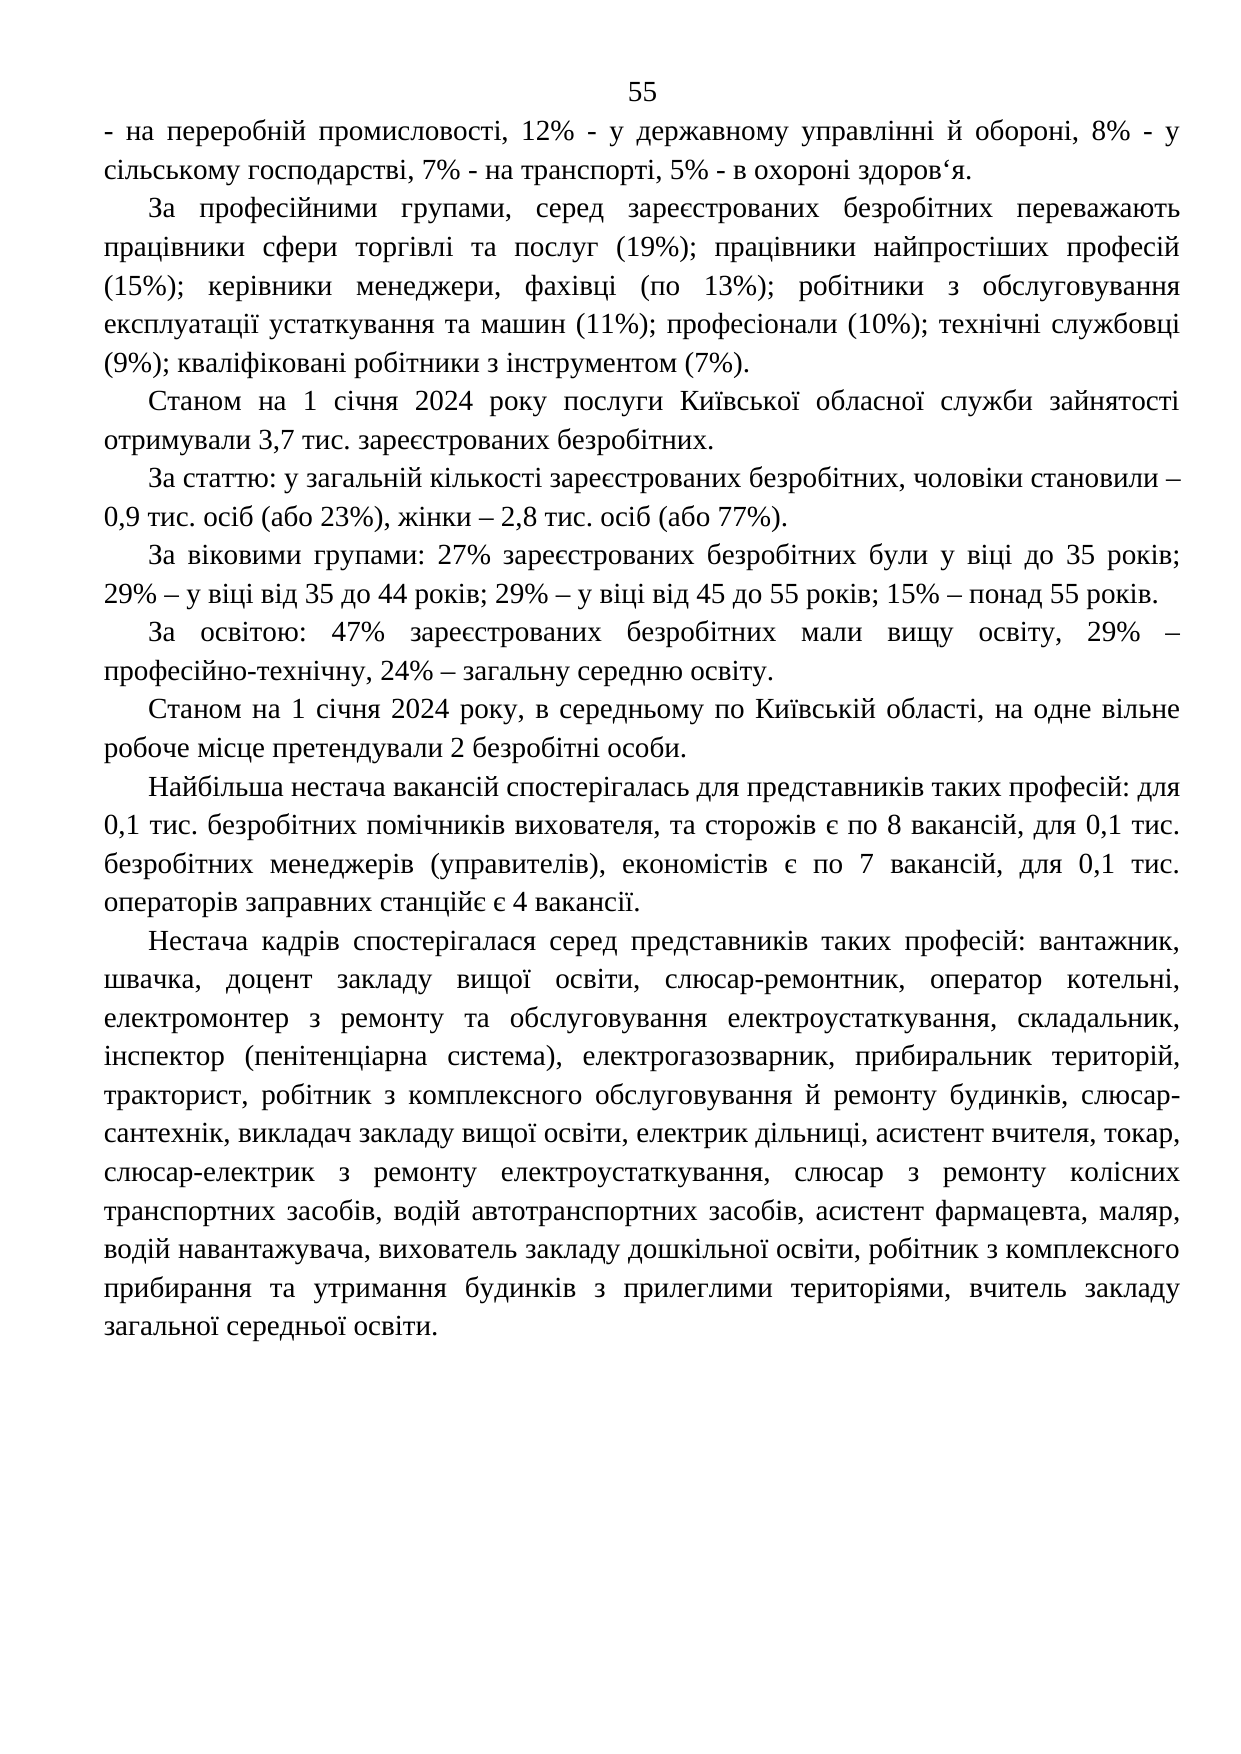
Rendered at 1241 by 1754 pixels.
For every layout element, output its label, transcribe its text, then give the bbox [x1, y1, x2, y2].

text За статтю: у загальній кількості зареєстрованих безробітних, чоловіки становили – 0,9 тис. осіб (або 23%), жінки – 2,8 тис. осіб (або 77%). [103, 460, 1181, 532]
text За віковими групами: 27% зареєстрованих безробітних були у віці до 35 років; 29% – у віці від 35 до 44 років; 29% – у віці від 45 до 55 років; 15% – понад 55 років. [103, 537, 1181, 609]
text Станом на 1 січня 2024 року, в середньому по Київській області, на одне вільне робоче місце претендували 2 безробітні особи. [103, 692, 1181, 764]
text За освітою: 47% зареєстрованих безробітних мали вищу освіту, 29% – професійно-технічну, 24% – загальну середню освіту. [103, 614, 1181, 687]
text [103, 113, 1181, 186]
text Найбільша нестача вакансій спостерігалась для представників таких професій: для 0,1 тис. безробітних помічників вихователя, та сторожів є по 8 вакансій, для 0,1 тис. безробітних менеджерів (управителів), економістів є по 7 вакансій, для 0,1 тис. операторів заправних станційє є 4 вакансії. [103, 769, 1181, 918]
text Станом на 1 січня 2024 року послуги Київської обласної служби зайнятості отримували 3,7 тис. зареєстрованих безробітних. [103, 383, 1181, 455]
text За професійними групами, серед зареєстрованих безробітних переважають працівники сфери торгівлі та послуг (19%); працівники найпростіших професій (15%); керівники менеджери, фахівці (по 13%); робітники з обслуговування експлуатації устаткування та машин (11%); професіонали (10%); технічні службовці (9%); кваліфіковані робітники з інструментом (7%). [103, 191, 1181, 378]
text Нестача кадрів спостерігалася серед представників таких професій: вантажник, швачка, доцент закладу вищої освіти, слюсар-ремонтник, оператор котельні, електромонтер з ремонту та обслуговування електроустаткування, складальник, інспектор (пенітенціарна система), електрогазозварник, прибиральник територій, тракторист, робітник з комплексного обслуговування й ремонту будинків, слюсар-сантехнік, викладач закладу вищої освіти, електрик дільниці, асистент вчителя, токар, слюсар-електрик з ремонту електроустаткування, слюсар з ремонту колісних транспортних засобів, водій автотранспортних засобів, асистент фармацевта, маляр, водій навантажувача, вихователь закладу дошкільної освіти, робітник з комплексного прибирання та утримання будинків з прилеглими територіями, вчитель закладу загальної середньої освіти. [103, 923, 1181, 1342]
